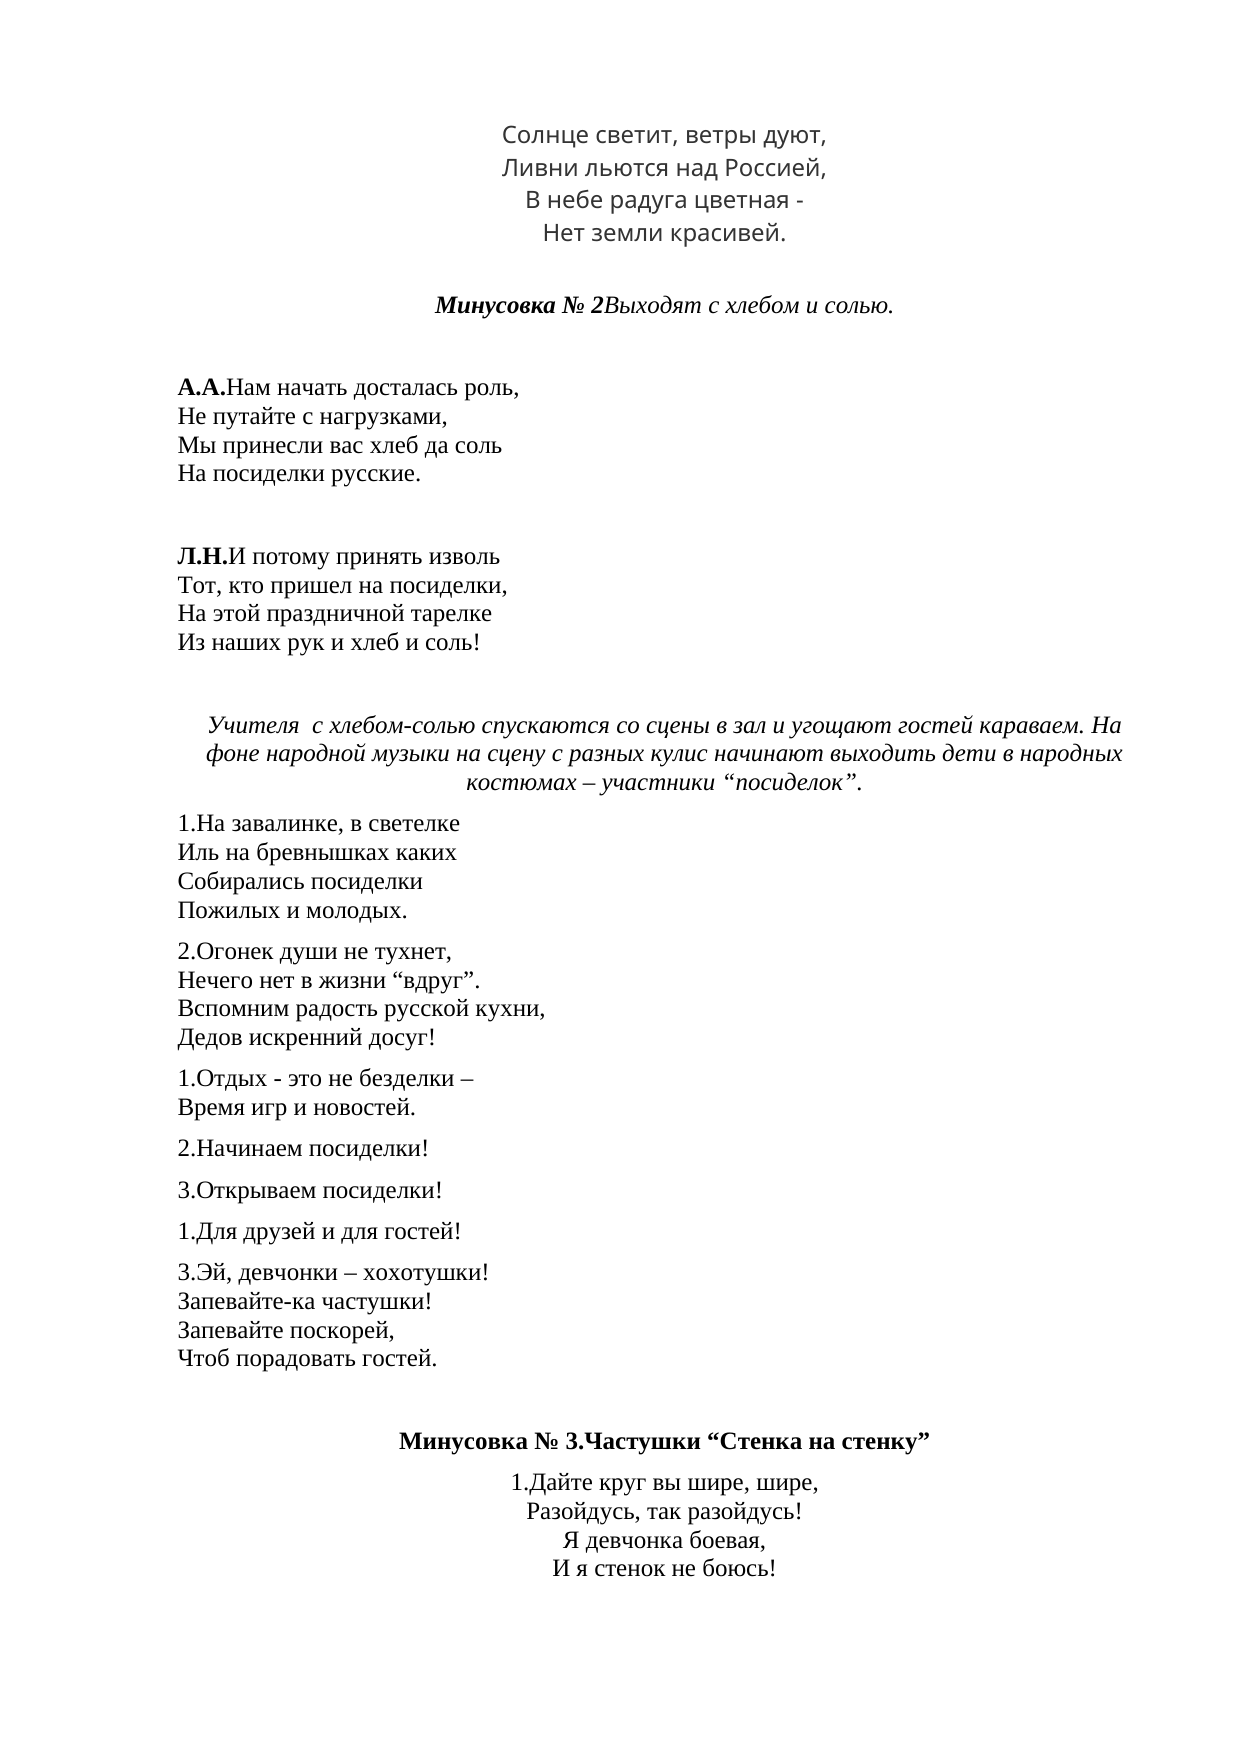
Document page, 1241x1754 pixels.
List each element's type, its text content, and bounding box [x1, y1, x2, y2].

text 2.Начинаем посиделки! [177, 1133, 1152, 1162]
text 1.На завалинке, в светелке Иль на бревнышках каких Собирались посиделки Пожилых и молодых. [177, 808, 1152, 923]
text Минусовка № 3.Частушки “Стенка на стенку” [177, 1426, 1152, 1455]
text Л.Н.И потому принять изволь Тот, кто пришел на посиделки, На этой праздничной тарелке Из наших рук и хлеб и соль! [177, 541, 1152, 656]
text А.А.Нам начать досталась роль, Не путайте с нагрузками, Мы принесли вас хлеб да соль На посиделки русские. [177, 372, 1152, 487]
text 3.Эй, девчонки – хохотушки! Запевайте-ка частушки! Запевайте поскорей, Чтоб порадовать гостей. [177, 1257, 1152, 1372]
text 1.Для друзей и для гостей! [177, 1216, 1152, 1245]
text 1.Отдых - это не безделки – Время игр и новостей. [177, 1063, 1152, 1121]
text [177, 118, 1152, 248]
text 3.Открываем посиделки! [177, 1175, 1152, 1203]
text Учителя с хлебом-солью спускаются со сцены в зал и угощают гостей караваем. На фоне народной музыки на сцену с разных кулис начинают выходить дети в народных костюмах – участники “посиделок”. [177, 710, 1152, 796]
text 1.Дайте круг вы шире, шире, Разойдусь, так разойдусь! Я девчонка боевая, И я стенок не боюсь! [177, 1467, 1152, 1582]
text 2.Огонек души не тухнет, Нечего нет в жизни “вдруг”. Вспомним радость русской кухни, Дедов искренний досуг! [177, 936, 1152, 1051]
text Минусовка № 2Выходят с хлебом и солью. [177, 290, 1152, 318]
